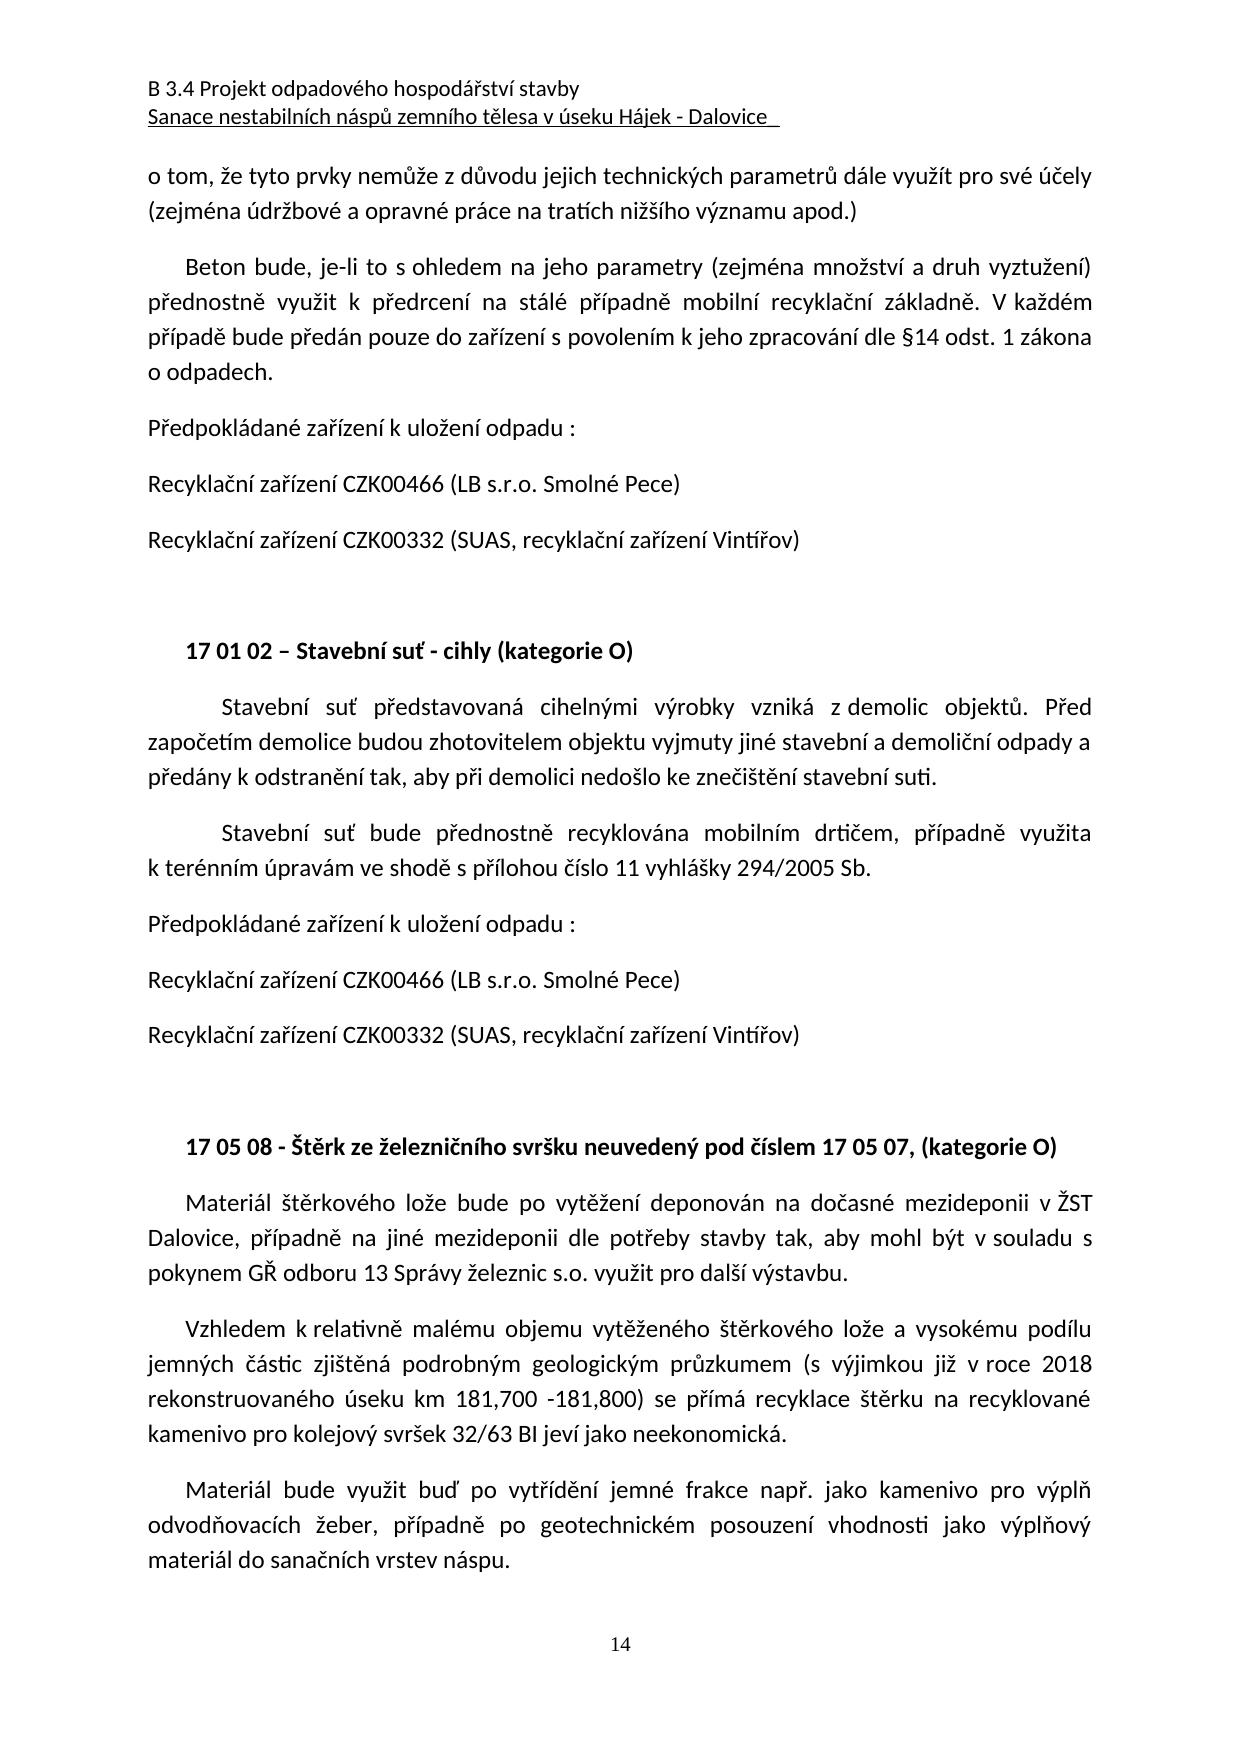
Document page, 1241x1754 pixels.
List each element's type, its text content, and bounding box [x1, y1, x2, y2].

text Předpokládané zařízení k uložení odpadu : [148, 412, 1092, 443]
text Stavební suť bude přednostně recyklována mobilním drtičem, případně využita k terénním úpravám ve shodě s přílohou číslo 11 vyhlášky 294/2005 Sb. [148, 817, 1092, 883]
text Vzhledem k relativně malému objemu vytěženého štěrkového lože a vysokému podílu jemných částic zjištěná podrobným geologickým průzkumem (s výjimkou již v roce 2018 rekonstruovaného úseku km 181,700 -181,800) se přímá recyklace štěrku na recyklované kamenivo pro kolejový svršek 32/63 BI jeví jako neekonomická. [148, 1313, 1092, 1448]
text Beton bude, je-li to s ohledem na jeho parametry (zejména množství a druh vyztužení) přednostně využit k předrcení na stálé případně mobilní recyklační základně. V každém případě bude předán pouze do zařízení s povolením k jeho zpracování dle §14 odst. 1 zákona o odpadech. [148, 251, 1092, 387]
text Recyklační zařízení CZK00332 (SUAS, recyklační zařízení Vintířov) [148, 524, 1092, 554]
text 17 05 08 - Štěrk ze železničního svršku neuvedený pod číslem 17 05 07, (kategorie O) [148, 1131, 1092, 1162]
text Recyklační zařízení CZK00466 (LB s.r.o. Smolné Pece) [148, 964, 1092, 994]
text Předpokládané zařízení k uložení odpadu : [148, 908, 1092, 938]
text Materiál štěrkového lože bude po vytěžení deponován na dočasné mezideponii v ŽST Dalovice, případně na jiné mezideponii dle potřeby stavby tak, aby mohl být v souladu s pokynem GŘ odboru 13 Správy železnic s.o. využit pro další výstavbu. [148, 1187, 1092, 1288]
text Recyklační zařízení CZK00466 (LB s.r.o. Smolné Pece) [148, 468, 1092, 498]
text Stavební suť představovaná cihelnými výrobky vzniká z demolic objektů. Před započetím demolice budou zhotovitelem objektu vyjmuty jiné stavební a demoliční odpady a předány k odstranění tak, aby při demolici nedošlo ke znečištění stavební suti. [148, 691, 1092, 792]
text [148, 160, 1092, 226]
text Recyklační zařízení CZK00332 (SUAS, recyklační zařízení Vintířov) [148, 1019, 1092, 1050]
text 17 01 02 – Stavební suť - cihly (kategorie O) [148, 635, 1092, 666]
text Materiál bude využit buď po vytřídění jemné frakce např. jako kamenivo pro výplň odvodňovacích žeber, případně po geotechnickém posouzení vhodnosti jako výplňový materiál do sanačních vrstev náspu. [148, 1474, 1092, 1574]
